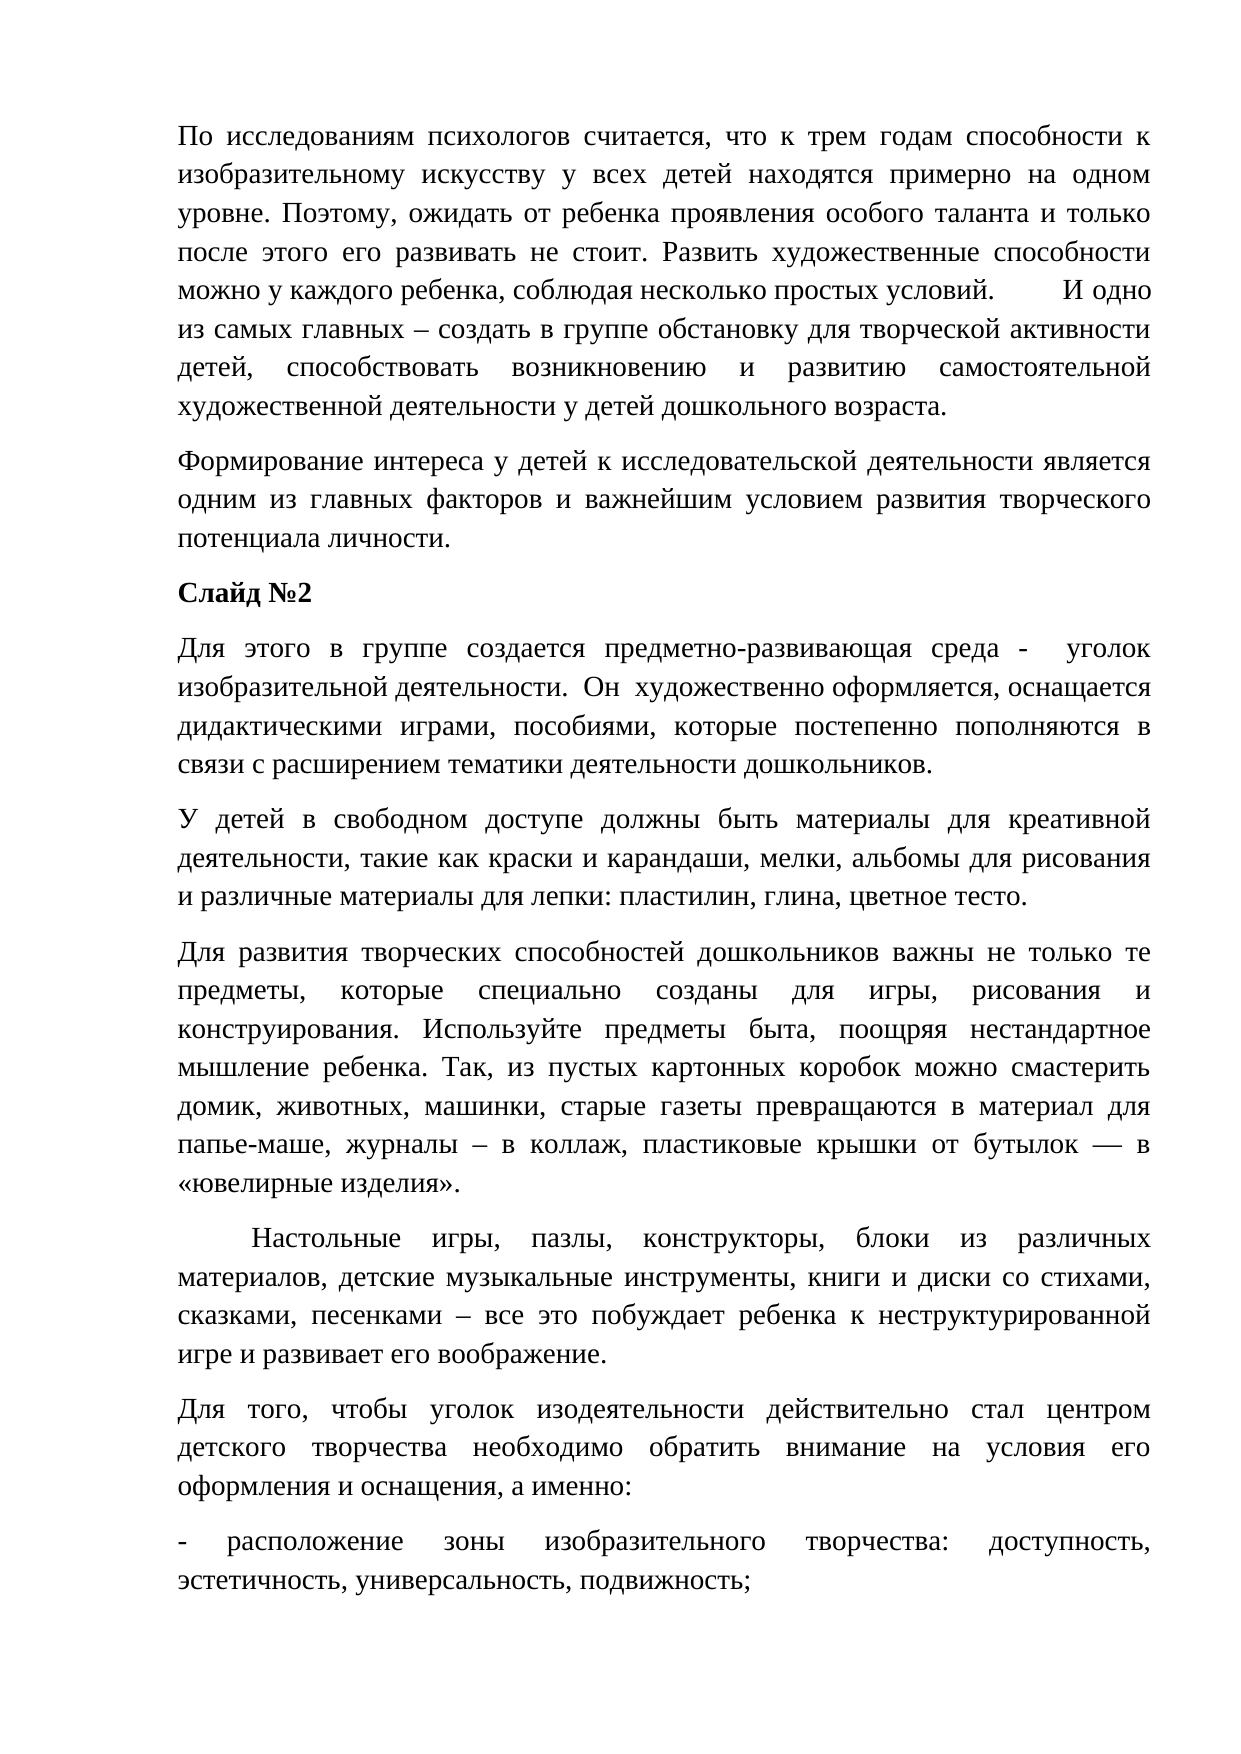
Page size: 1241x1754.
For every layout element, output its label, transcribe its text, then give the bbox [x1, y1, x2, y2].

text Настольные игры, пазлы, конструкторы, блоки из различных материалов, детские музыкальные инструменты, книги и диски со стихами, сказками, песенками – все это побуждает ребенка к неструктурированной игре и развивает его воображение. [177, 1220, 1152, 1369]
text Формирование интереса у детей к исследовательской деятельности является одним из главных факторов и важнейшим условием развития творческого потенциала личности. [177, 443, 1152, 554]
text Слайд №2 [177, 575, 1152, 609]
text По исследованиям психологов считается, что к трем годам способности к изобразительному искусству у всех детей находятся примерно на одном уровне. Поэтому, ожидать от ребенка проявления особого таланта и только после этого его развивать не стоит. Развить художественные способности можно у каждого ребенка, соблюдая несколько простых условий. И одно из самых главных – создать в группе обстановку для творческой активности детей, способствовать возникновению и развитию самостоятельной художественной деятельности у детей дошкольного возраста. [177, 118, 1152, 421]
text Для этого в группе создается предметно-развивающая среда - уголок изобразительной деятельности. Он художественно оформляется, оснащается дидактическими играми, пособиями, которые постепенно пополняются в связи с расширением тематики деятельности дошкольников. [177, 631, 1152, 780]
text Для того, чтобы уголок изодеятельности действительно стал центром детского творчества необходимо обратить внимание на условия его оформления и оснащения, а именно: [177, 1391, 1152, 1502]
text Для развития творческих способностей дошкольников важны не только те предметы, которые специально созданы для игры, рисования и конструирования. Используйте предметы быта, поощряя нестандартное мышление ребенка. Так, из пустых картонных коробок можно смастерить домик, животных, машинки, старые газеты превращаются в материал для папье-маше, журналы – в коллаж, пластиковые крышки от бутылок — в «ювелирные изделия». [177, 934, 1152, 1198]
text - расположение зоны изобразительного творчества: доступность, эстетичность, универсальность, подвижность; [177, 1523, 1152, 1595]
text У детей в свободном доступе должны быть материалы для креативной деятельности, такие как краски и карандаши, мелки, альбомы для рисования и различные материалы для лепки: пластилин, глина, цветное тесто. [177, 801, 1152, 912]
